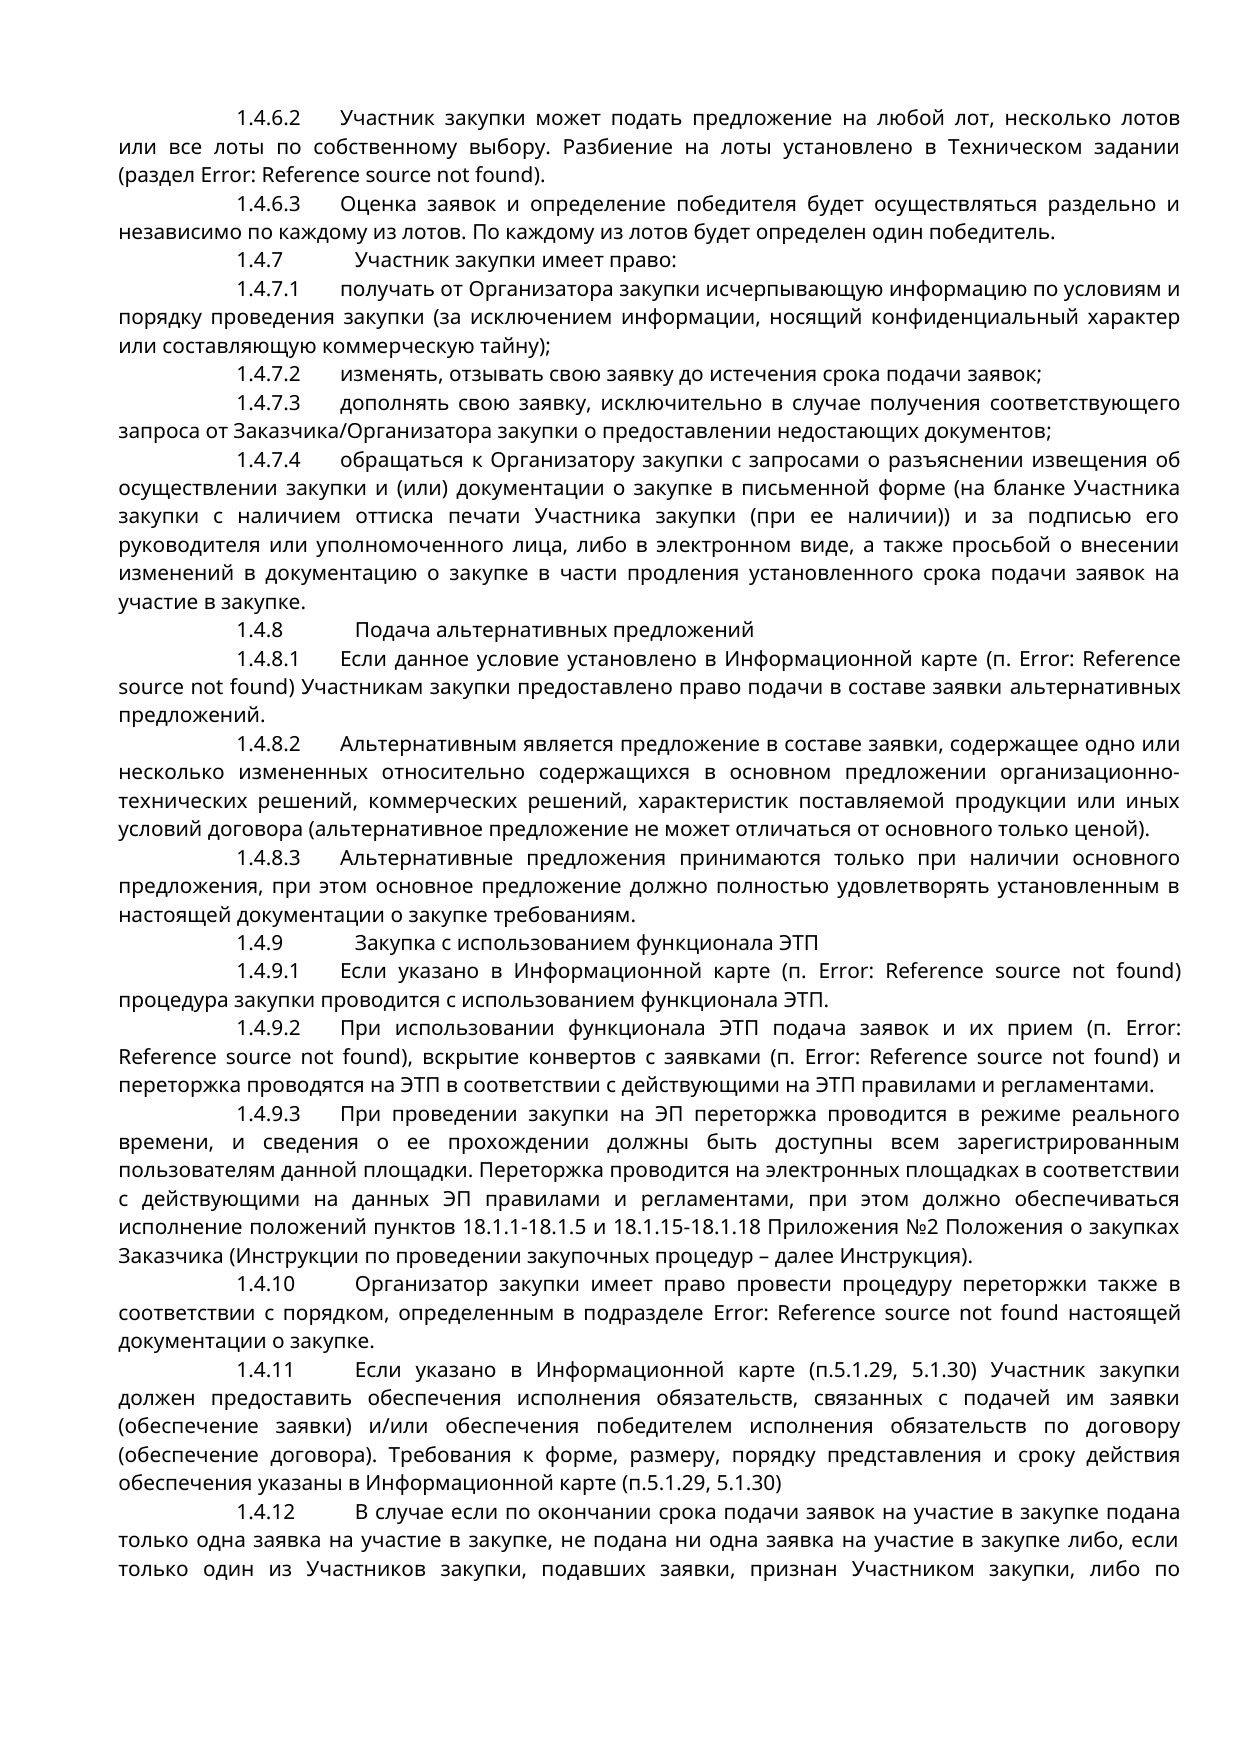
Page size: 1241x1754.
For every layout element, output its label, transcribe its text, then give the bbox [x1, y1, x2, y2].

text Если указано в Информационной карте (п.5.1.29, 5.1.30) Участник закупки должен предоставить обеспечения исполнения обязательств, связанных с подачей им заявки (обеспечение заявки) и/или обеспечения победителем исполнения обязательств по договору (обеспечение договора). Требования к форме, размеру, порядку представления и сроку действия обеспечения указаны в Информационной карте (п.5.1.29, 5.1.30) [118, 1355, 1181, 1497]
text Альтернативным является предложение в составе заявки, содержащее одно или несколько измененных относительно содержащихся в основном предложении организационно-технических решений, коммерческих решений, характеристик поставляемой продукции или иных условий договора (альтернативное предложение не может отличаться от основного только ценой). [118, 729, 1181, 843]
text Оценка заявок и определение победителя будет осуществляться раздельно и независимо по каждому из лотов. По каждому из лотов будет определен один победитель. [118, 189, 1181, 246]
text При проведении закупки на ЭП переторжка проводится в режиме реального времени, и сведения о ее прохождении должны быть доступны всем зарегистрированным пользователям данной площадки. Переторжка проводится на электронных площадках в соответствии с действующими на данных ЭП правилами и регламентами, при этом должно обеспечиваться исполнение положений пунктов 18.1.1-18.1.5 и 18.1.15-18.1.18 Приложения №2 Положения о закупках Заказчика (Инструкции по проведении закупочных процедур – далее Инструкция). [118, 1099, 1181, 1269]
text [118, 1497, 1181, 1582]
text обращаться к Организатору закупки с запросами о разъяснении извещения об осуществлении закупки и (или) документации о закупке в письменной форме (на бланке Участника закупки с наличием оттиска печати Участника закупки (при ее наличии)) и за подписью его руководителя или уполномоченного лица, либо в электронном виде, а также просьбой о внесении изменений в документацию о закупке в части продления установленного срока подачи заявок на участие в закупке. [118, 445, 1181, 615]
text Закупка с использованием функционала ЭТП [118, 928, 1181, 957]
text получать от Организатора закупки исчерпывающую информацию по условиям и порядку проведения закупки (за исключением информации, носящий конфиденциальный характер или составляющую коммерческую тайну); [118, 274, 1181, 359]
text Подача альтернативных предложений [118, 615, 1181, 644]
text дополнять свою заявку, исключительно в случае получения соответствующего запроса от Заказчика/Организатора закупки о предоставлении недостающих документов; [118, 388, 1181, 445]
text изменять, отзывать свою заявку до истечения срока подачи заявок; [118, 359, 1181, 388]
text Альтернативные предложения принимаются только при наличии основного предложения, при этом основное предложение должно полностью удовлетворять установленным в настоящей документации о закупке требованиям. [118, 843, 1181, 928]
text Участник закупки имеет право: [118, 246, 1181, 274]
